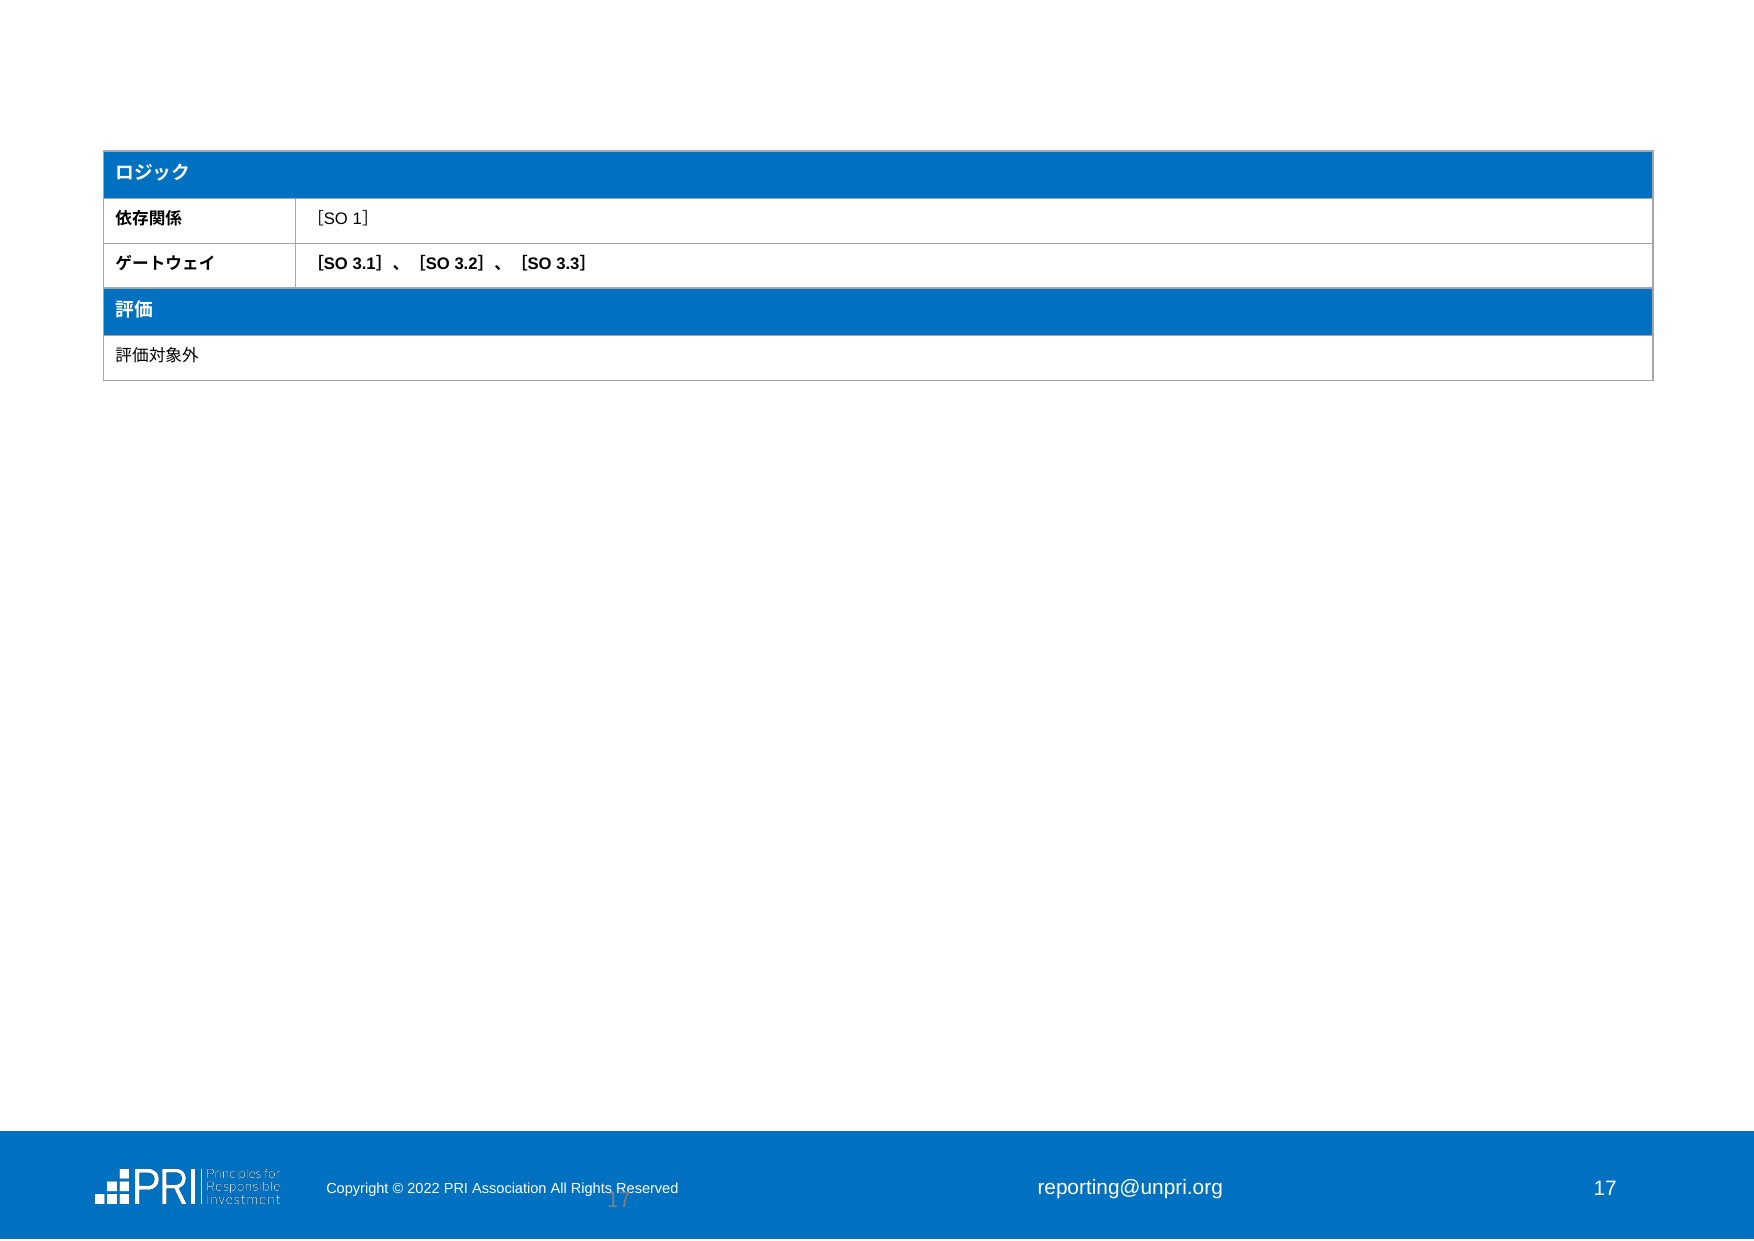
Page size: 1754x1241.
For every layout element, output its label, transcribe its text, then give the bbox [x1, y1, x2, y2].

picture [92, 1166, 282, 1207]
table_cell ［SO 1］ [296, 199, 1652, 242]
table_cell ［SO 3.1］、［SO 3.2］、［SO 3.3］ [296, 244, 1652, 287]
table_cell 評価 [104, 289, 1652, 335]
table_cell 依存関係 [104, 199, 295, 242]
table_cell ロジック [104, 152, 1652, 198]
table_cell ゲートウェイ [104, 244, 295, 287]
table_cell 評価対象外 [104, 336, 1652, 379]
